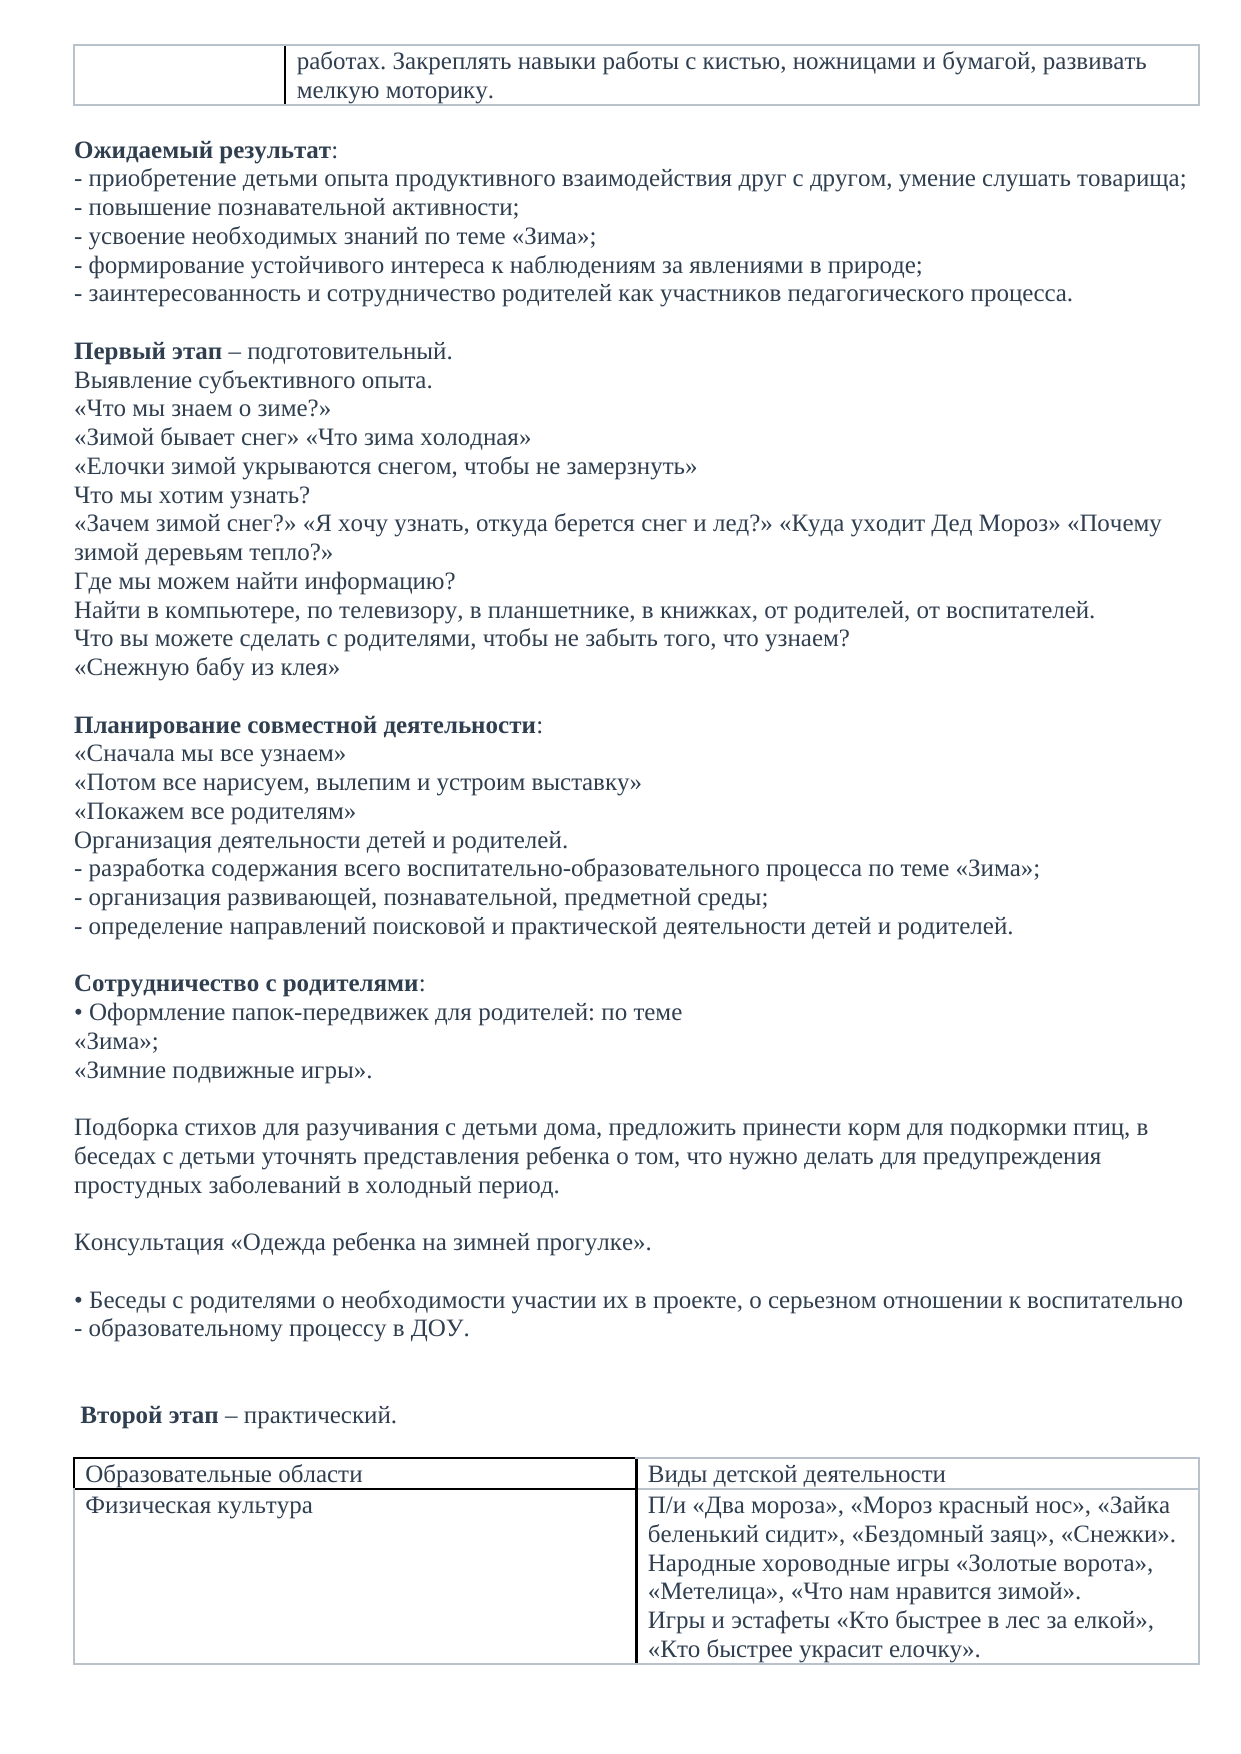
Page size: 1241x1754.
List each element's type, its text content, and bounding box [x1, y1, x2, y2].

text Сотрудничество с родителями: [74, 968, 1196, 997]
text «Зимой бывает снег» «Что зима холодная» [74, 422, 1196, 451]
text - усвоение необходимых знаний по теме «Зима»; [74, 221, 1196, 250]
text - определение направлений поисковой и практической деятельности детей и родителей. [74, 911, 1196, 940]
text - формирование устойчивого интереса к наблюдениям за явлениями в природе; [74, 250, 1196, 278]
text Второй этап – практический. [74, 1400, 1196, 1428]
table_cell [286, 46, 1198, 104]
text Планирование совместной деятельности: [74, 710, 1196, 738]
text - заинтересованность и сотрудничество родителей как участников педагогического процесса. [74, 278, 1196, 307]
text «Зима»; [74, 1026, 1196, 1055]
text «Зимние подвижные игры». [74, 1055, 1196, 1083]
text «Снежную бабу из клея» [74, 652, 1196, 681]
text Что вы можете сделать с родителями, чтобы не забыть того, что узнаем? [74, 623, 1196, 652]
text «Покажем все родителям» [74, 796, 1196, 825]
text «Потом все нарисуем, вылепим и устроим выставку» [74, 767, 1196, 796]
text - повышение познавательной активности; [74, 192, 1196, 221]
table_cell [75, 46, 284, 104]
text - организация развивающей, познавательной, предметной среды; [74, 882, 1196, 911]
text Организация деятельности детей и родителей. [74, 825, 1196, 853]
text - приобретение детьми опыта продуктивного взаимодействия друг с другом, умение слушать товарища; [74, 163, 1196, 192]
text Консультация «Одежда ребенка на зимней прогулке». [74, 1227, 1196, 1256]
text «Зачем зимой снег?» «Я хочу узнать, откуда берется снег и лед?» «Куда уходит Дед Мороз» «Почему зимой деревьям тепло?» [74, 508, 1196, 566]
text Первый этап – подготовительный. [74, 336, 1196, 365]
text Найти в компьютере, по телевизору, в планшетнике, в книжках, от родителей, от воспитателей. [74, 595, 1196, 623]
text - разработка содержания всего воспитательно-образовательного процесса по теме «Зима»; [74, 853, 1196, 882]
table_cell Физическая культура [75, 1490, 635, 1663]
text • Беседы с родителями о необходимости участии их в проекте, о серьезном отношении к воспитательно - образовательному процессу в ДОУ. [74, 1285, 1196, 1342]
text Ожидаемый результат: [74, 135, 1196, 163]
text Где мы можем найти информацию? [74, 566, 1196, 595]
text Что мы хотим узнать? [74, 480, 1196, 508]
table_header Образовательные области [75, 1459, 635, 1488]
text • Оформление папок-передвижек для родителей: по теме [74, 997, 1196, 1026]
text Подборка стихов для разучивания с детьми дома, предложить принести корм для подкормки птиц, в беседах с детьми уточнять представления ребенка о том, что нужно делать для предупреждения простудных заболеваний в холодный период. [74, 1112, 1196, 1198]
text «Елочки зимой укрываются снегом, чтобы не замерзнуть» [74, 451, 1196, 480]
text «Что мы знаем о зиме?» [74, 393, 1196, 422]
text «Сначала мы все узнаем» [74, 738, 1196, 767]
text Выявление субъективного опыта. [74, 365, 1196, 393]
table_cell П/и «Два мороза», «Мороз красный нос», «Зайка беленький сидит», «Бездомный заяц», «Снежки». Народные хороводные игры «Золотые ворота», «Метелица», «Что нам нравится зимой». Игры и эстафеты «Кто быстрее в лес за елкой», «Кто быстрее украсит елочку». [638, 1490, 1198, 1663]
table_header Виды детской деятельности [638, 1459, 1198, 1488]
